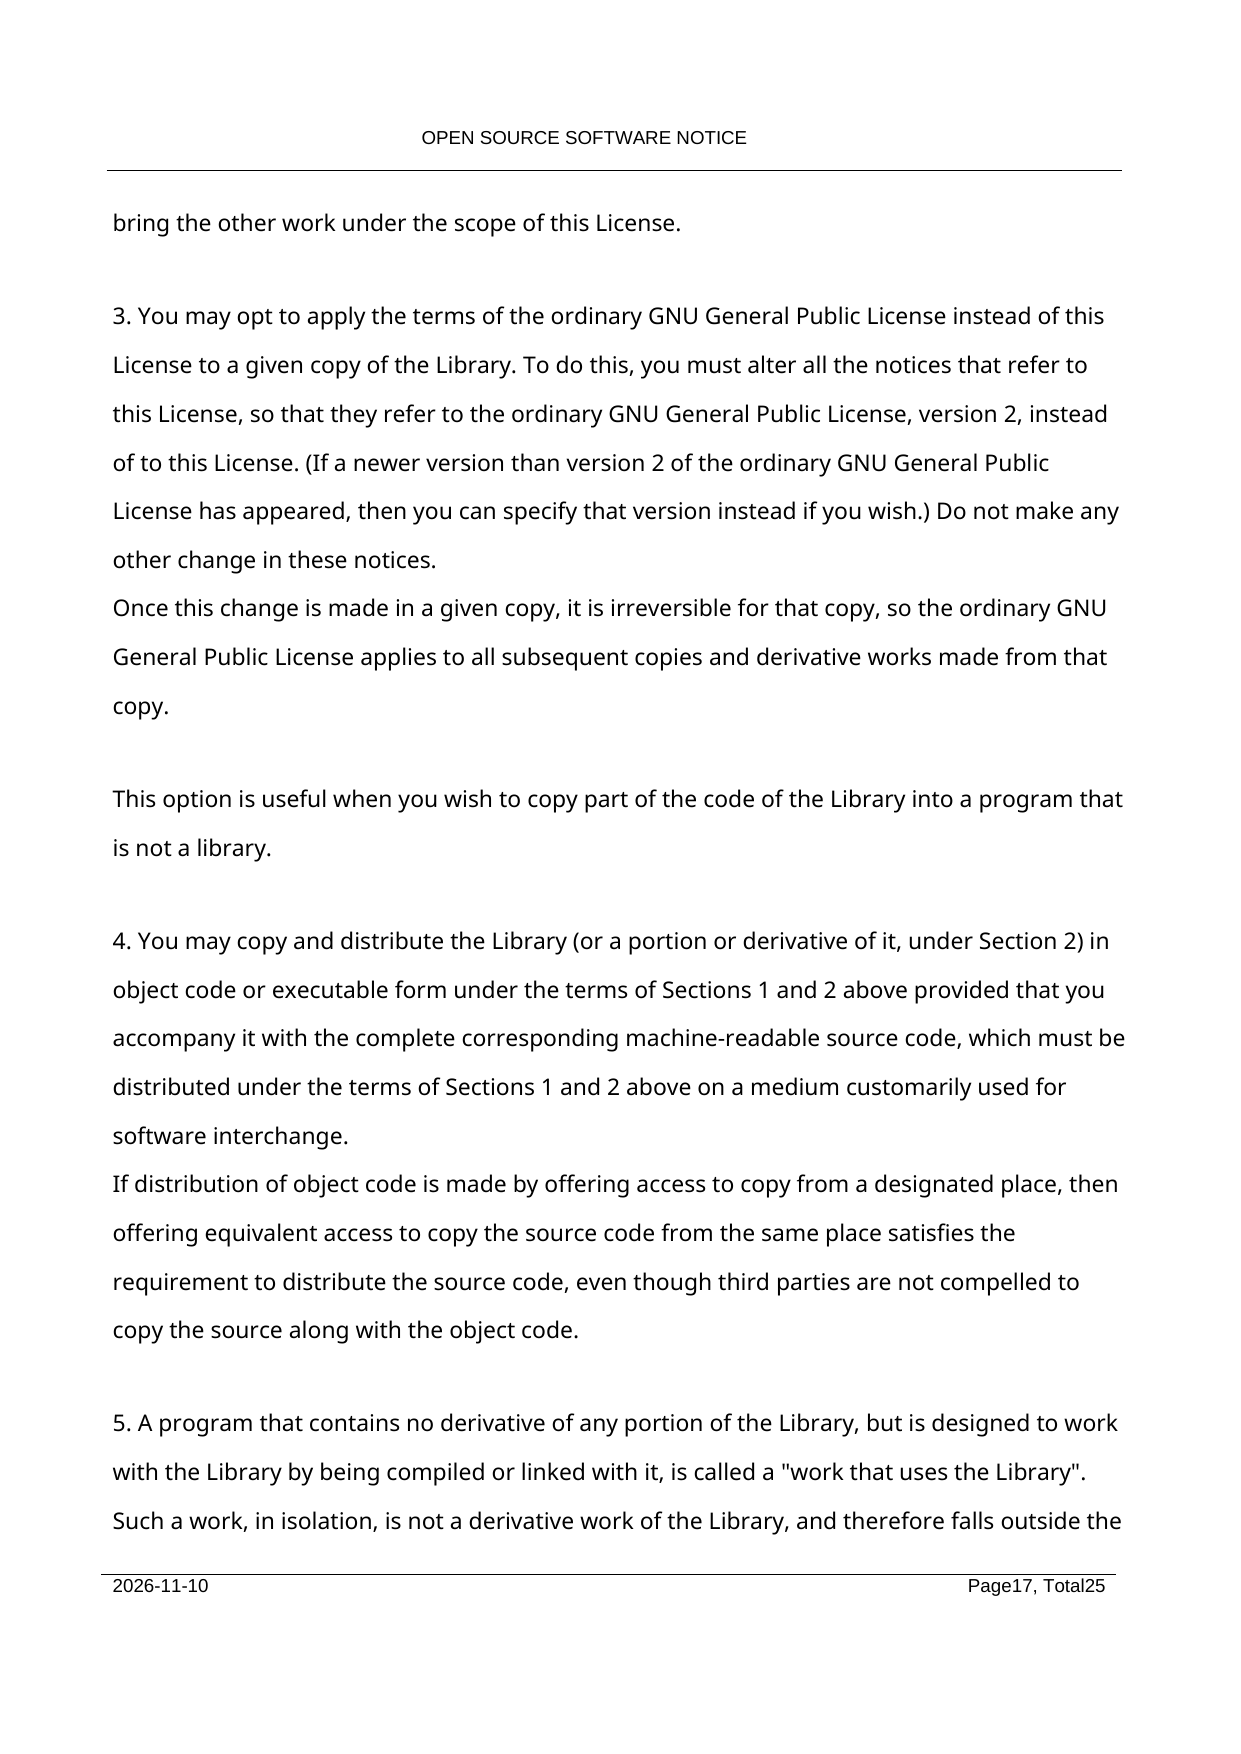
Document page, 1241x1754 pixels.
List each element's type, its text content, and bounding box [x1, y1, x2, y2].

text If distribution of object code is made by offering access to copy from a designated place, then offering equivalent access to copy the source code from the same place satisfies the requirement to distribute the source code, even though third parties are not compelled to copy the source along with the object code. [112, 1167, 1128, 1346]
text Once this change is made in a given copy, it is irreversible for that copy, so the ordinary GNU General Public License applies to all subsequent copies and derivative works made from that copy. [112, 591, 1128, 721]
text 3. You may opt to apply the terms of the ordinary GNU General Public License instead of this License to a given copy of the Library. To do this, you must alter all the notices that refer to this License, so that they refer to the ordinary GNU General Public License, version 2, instead of to this License. (If a newer version than version 2 of the ordinary GNU General Public License has appeared, then you can specify that version instead if you wish.) Do not make any other change in these notices. [112, 299, 1128, 576]
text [112, 206, 1128, 239]
text 4. You may copy and distribute the Library (or a portion or derivative of it, under Section 2) in object code or executable form under the terms of Sections 1 and 2 above provided that you accompany it with the complete corresponding machine-readable source code, which must be distributed under the terms of Sections 1 and 2 above on a medium customarily used for software interchange. [112, 924, 1128, 1152]
text This option is useful when you wish to copy part of the code of the Library into a program that is not a library. [112, 782, 1128, 863]
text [112, 1407, 1128, 1537]
